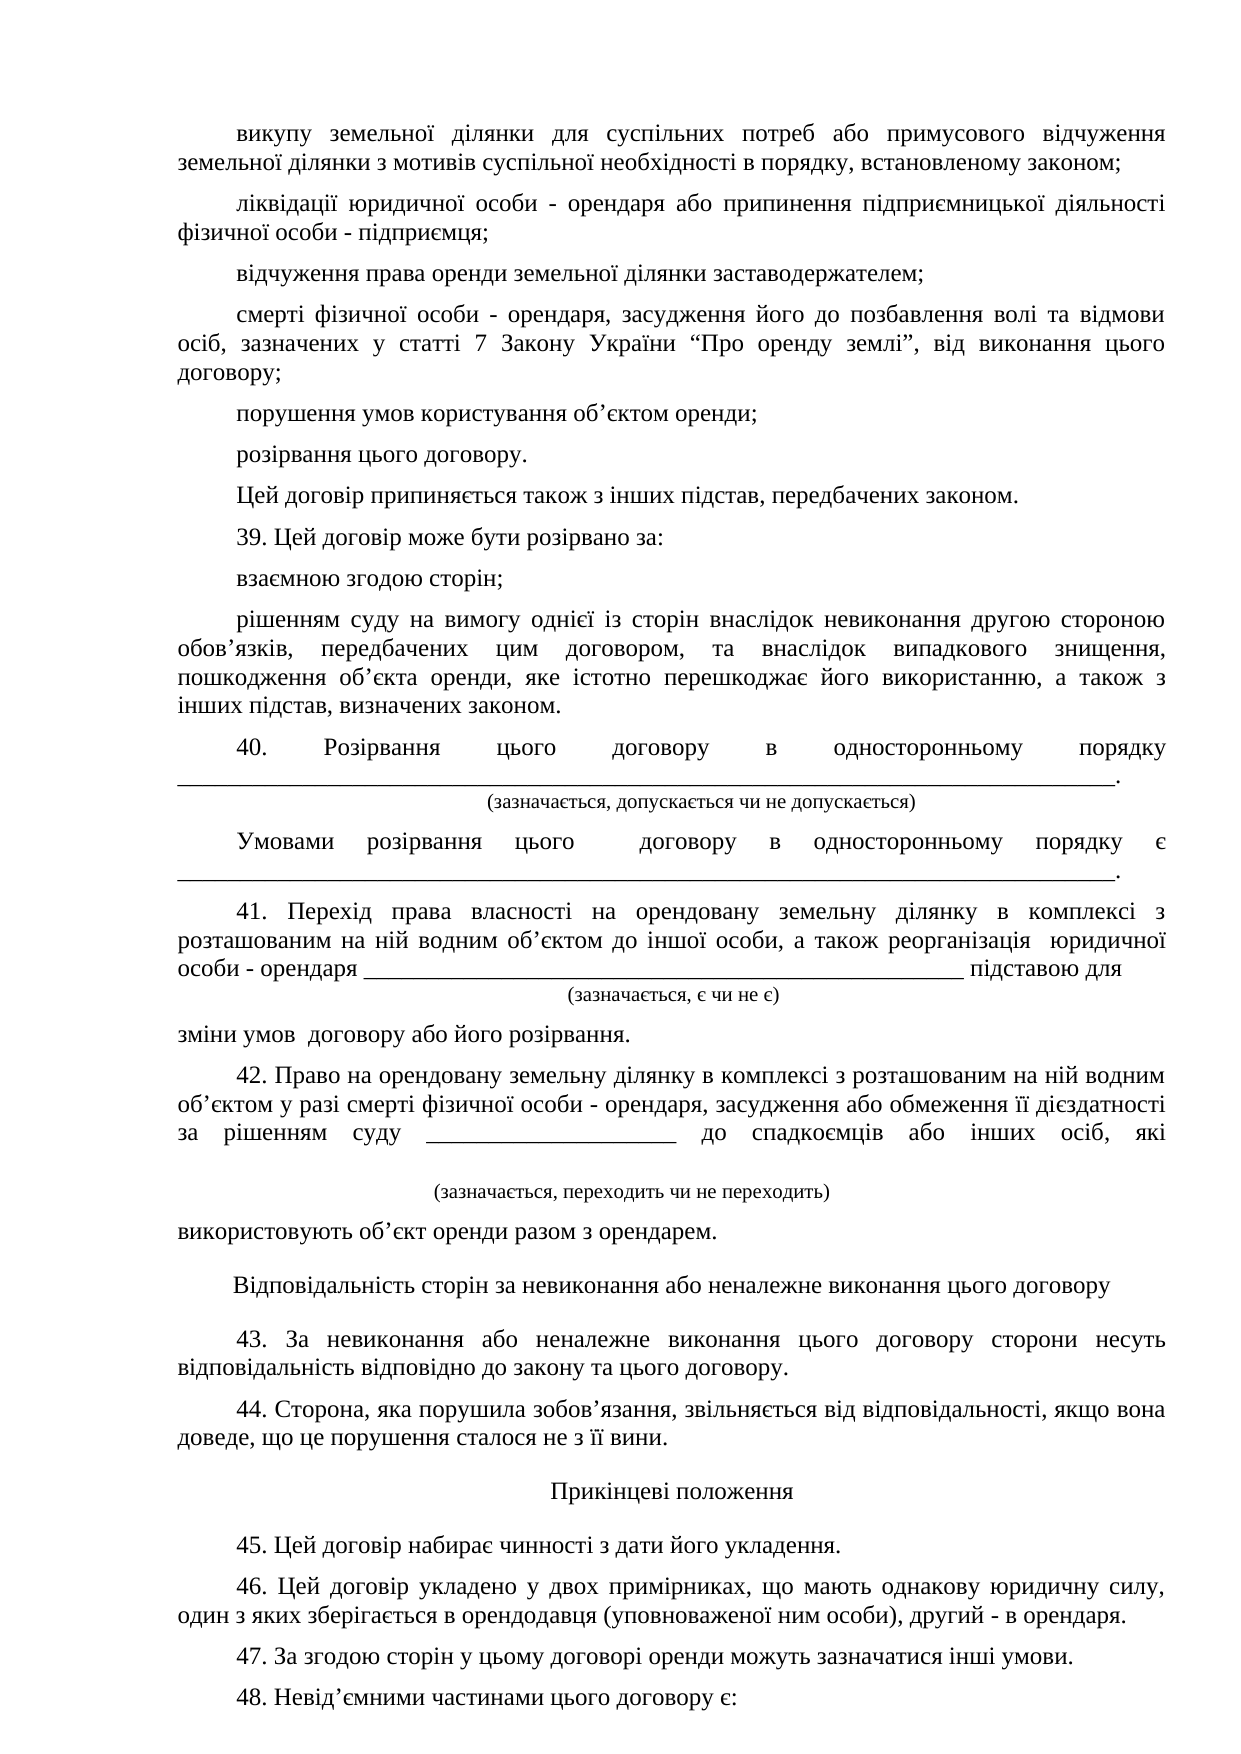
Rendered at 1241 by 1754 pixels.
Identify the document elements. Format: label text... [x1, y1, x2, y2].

text використовують об’єкт оренди разом з орендарем. [177, 1216, 1167, 1245]
text 41. Перехід права власності на орендовану земельну ділянку в комплексі з розташованим на ній водним об’єктом до іншої особи, а також реорганізація юридичної особи - орендаря ________________________________________________ підставою для [177, 896, 1167, 982]
text 46. Цей договір укладено у двох примірниках, що мають однакову юридичну силу, один з яких зберігається в орендодавця (уповноваженої ним особи), другий - в орендаря. [177, 1571, 1167, 1629]
text (зазначається, є чи не є) [177, 982, 1167, 1006]
text ліквідації юридичної особи - орендаря або припинення підприємницької діяльності фізичної особи - підприємця; [177, 188, 1167, 246]
text 47. За згодою сторін у цьому договорі оренди можуть зазначатися інші умови. [177, 1641, 1167, 1670]
text смерті фізичної особи - орендаря, засудження його до позбавлення волі та відмови осіб, зазначених у статті 7 Закону України “Про оренду землі”, від виконання цього договору; [177, 299, 1167, 386]
text порушення умов користування об’єктом оренди; [177, 398, 1167, 427]
text розірвання цього договору. [177, 439, 1167, 468]
text 40. Розірвання цього договору в односторонньому порядку ___________________________________________________________________________. [177, 732, 1167, 789]
text Цей договір припиняється також з інших підстав, передбачених законом. [177, 481, 1167, 509]
text 48. Невід’ємними частинами цього договору є: [177, 1682, 1167, 1711]
text Умовами розірвання цього договору в односторонньому порядку є ___________________________________________________________________________. [177, 826, 1167, 883]
text 45. Цей договір набирає чинності з дати його укладення. [177, 1530, 1167, 1559]
text відчуження права оренди земельної ділянки заставодержателем; [177, 258, 1167, 287]
text 43. За невиконання або неналежне виконання цього договору сторони несуть відповідальність відповідно до закону та цього договору. [177, 1324, 1167, 1381]
text 42. Право на орендовану земельну ділянку в комплексі з розташованим на ній водним об’єктом у разі смерті фізичної особи - орендаря, засудження або обмеження її дієздатності за рішенням суду ____________________ до спадкоємців або інших осіб, які (зазначається, переходить чи не переходить) [177, 1060, 1167, 1204]
text зміни умов договору або його розірвання. [177, 1019, 1167, 1047]
text рішенням суду на вимогу однієї із сторін внаслідок невиконання другою стороною обов’язків, передбачених цим договором, та внаслідок випадкового знищення, пошкодження об’єкта оренди, яке істотно перешкоджає його використанню, а також з інших підстав, визначених законом. [177, 604, 1167, 719]
text взаємною згодою сторін; [177, 563, 1167, 592]
text (зазначається, допускається чи не допускається) [177, 789, 1167, 813]
text 39. Цей договір може бути розірвано за: [177, 522, 1167, 551]
text викупу земельної ділянки для суспільних потреб або примусового відчуження земельної ділянки з мотивів суспільної необхідності в порядку, встановленому законом; [177, 118, 1167, 176]
text Прикінцеві положення [177, 1476, 1167, 1505]
text Відповідальність сторін за невиконання або неналежне виконання цього договору [177, 1270, 1167, 1299]
text 44. Сторона, яка порушила зобов’язання, звільняється від відповідальності, якщо вона доведе, що це порушення сталося не з її вини. [177, 1394, 1167, 1451]
